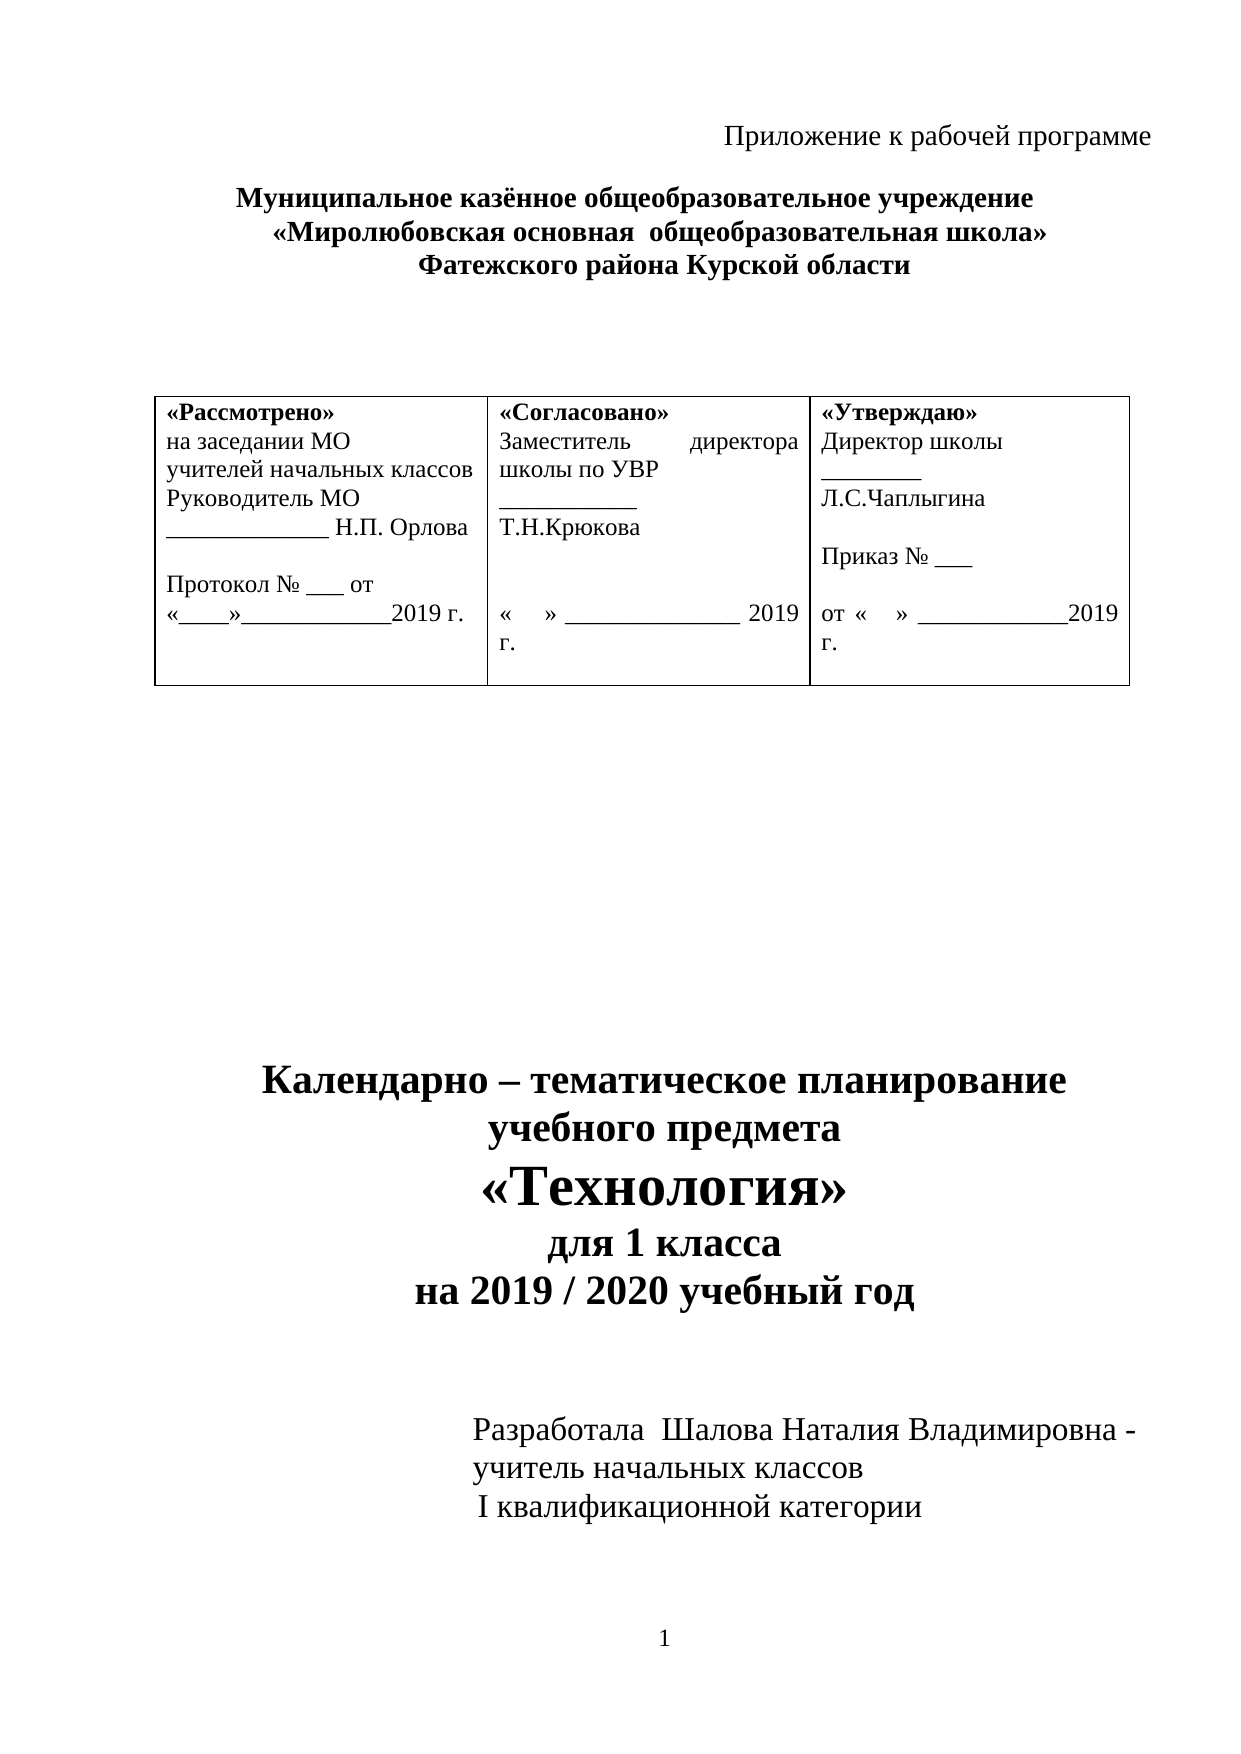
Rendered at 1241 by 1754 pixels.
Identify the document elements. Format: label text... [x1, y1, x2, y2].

text «Миролюбовская основная общеобразовательная школа» [177, 214, 1152, 247]
text Разработала Шалова Наталия Владимировна - учитель начальных классов [472, 1409, 1152, 1486]
text I квалификационной категории [177, 1486, 1152, 1524]
text Фатежского района Курской области [177, 247, 1152, 281]
table_header «Согласовано» Заместитель директора школы по УВР ___________ Т.Н.Крюкова « » ______________ 2019 г. [488, 397, 809, 684]
text Муниципальное казённое общеобразовательное учреждение [177, 180, 1152, 214]
table_header «Рассмотрено» на заседании МО учителей начальных классов Руководитель МО _____________ Н.П. Орлова Протокол № ___ от «____»____________2019 г. [156, 397, 487, 684]
text Календарно – тематическое планирование учебного предмета [177, 1054, 1152, 1150]
text на 2019 / 2020 учебный год [177, 1265, 1152, 1313]
text «Технология» [177, 1150, 1152, 1217]
text Приложение к рабочей программе [177, 118, 1152, 152]
text для 1 класса [177, 1217, 1152, 1265]
table_header «Утверждаю» Директор школы ________ Л.С.Чаплыгина Приказ № ___ от « » ____________2019 г. [811, 397, 1129, 684]
